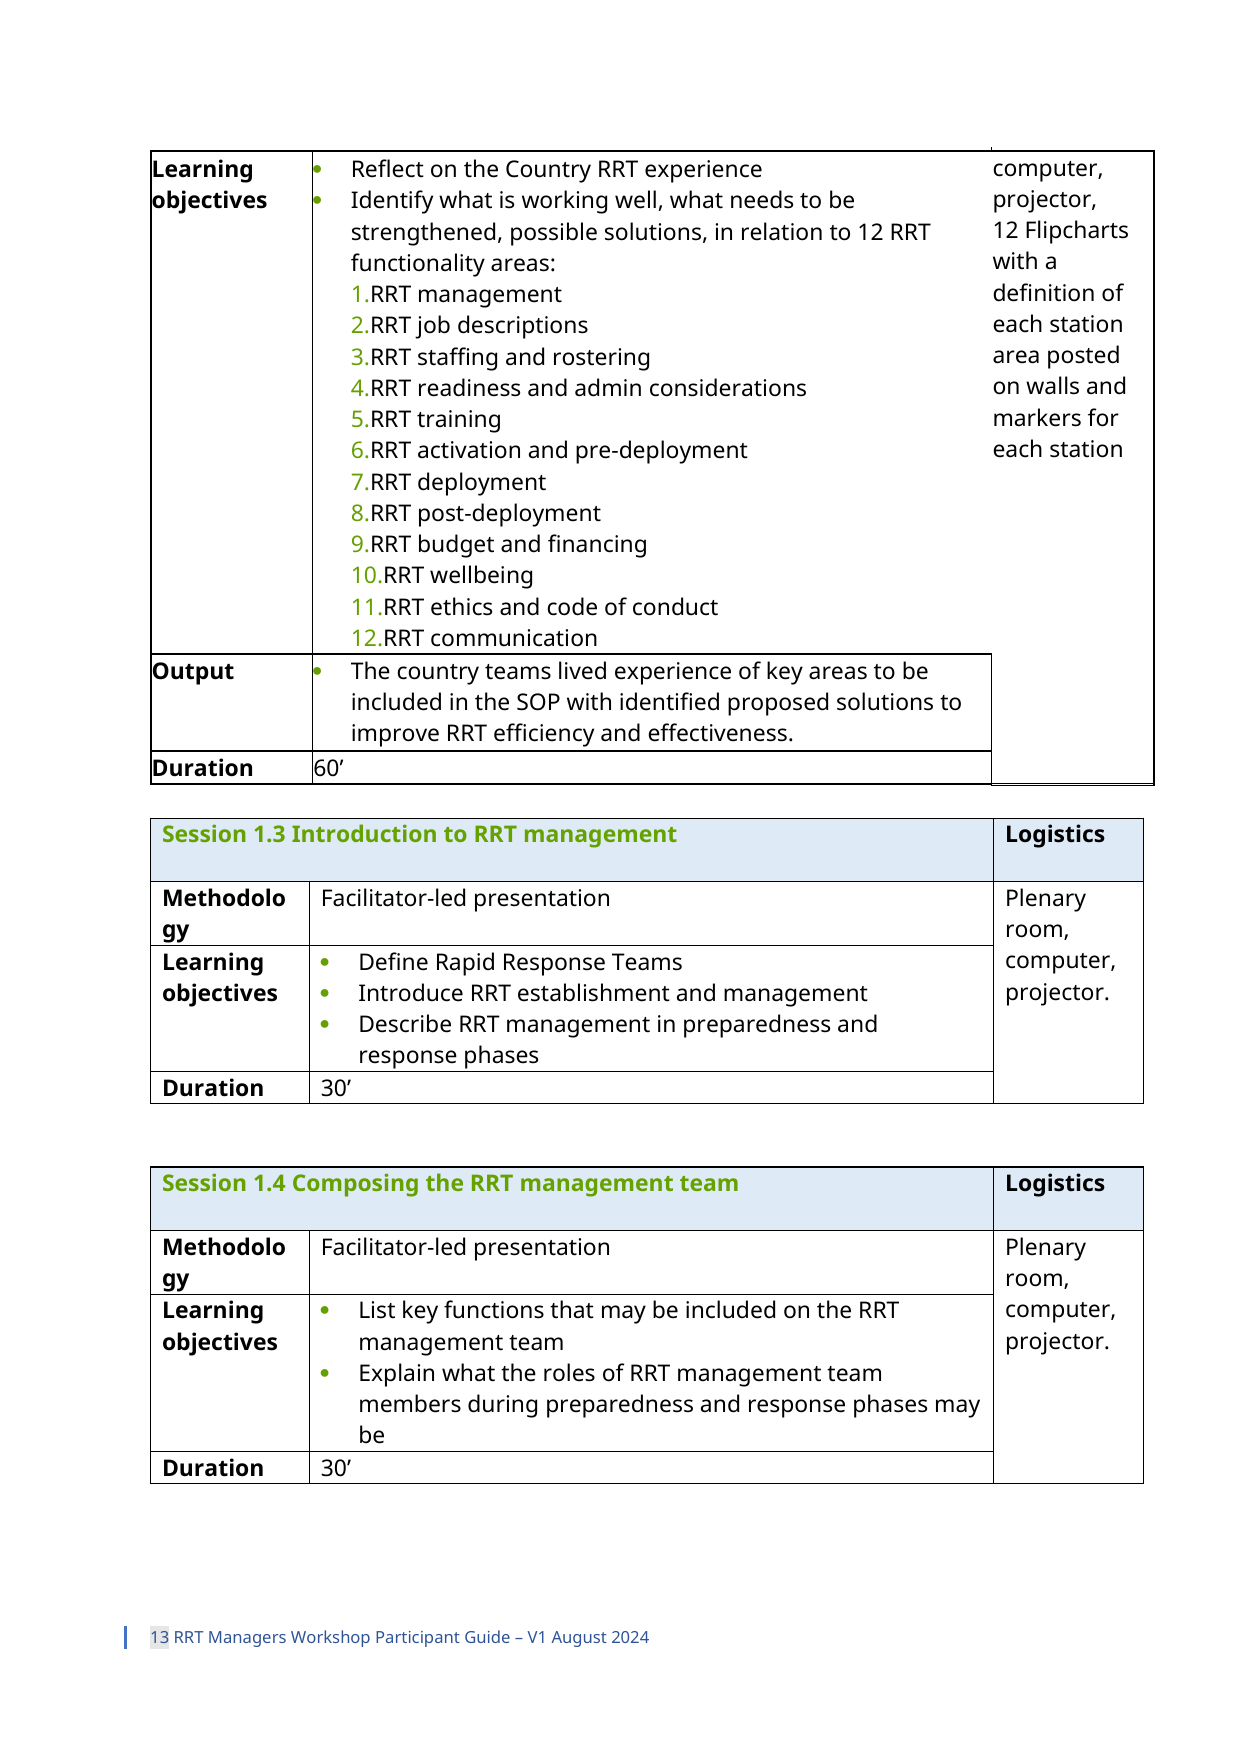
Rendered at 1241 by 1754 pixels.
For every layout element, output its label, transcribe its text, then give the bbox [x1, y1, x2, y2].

table_cell Facilitator-led presentation [310, 882, 993, 944]
table_cell Methodology [151, 882, 309, 944]
table_cell 30’ [310, 1452, 993, 1483]
table_cell Plenary room, computer, projector. [994, 882, 1143, 1103]
table_header Logistics [994, 1168, 1143, 1230]
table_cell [991, 152, 1153, 783]
table_cell Reflect on the Country RRT experience Identify what is working well, what needs to be strengthened, possible solutions, in relation to 12 RRT functionality areas: 1.RRT management 2.RRT job descriptions 3.RRT staffing and rostering 4.RRT readiness and admin considerations 5.RRT training 6.RRT activation and pre-deployment 7.RRT deployment 8.RRT post-deployment 9.RRT budget and financing 10.RRT wellbeing 11.RRT ethics and code of conduct 12.RRT communication [313, 152, 991, 653]
table_cell Learning objectives [151, 1295, 309, 1451]
table_cell The country teams lived experience of key areas to be included in the SOP with identified proposed solutions to improve RRT efficiency and effectiveness. [313, 655, 991, 750]
table_cell Facilitator-led presentation [310, 1231, 993, 1293]
table_cell Duration [151, 1072, 309, 1103]
table_cell 30’ [310, 1072, 993, 1103]
table_cell 60’ [313, 752, 991, 783]
table_cell Learning objectives [151, 946, 309, 1071]
table_cell Learning objectives [152, 152, 312, 653]
table_header Session 1.3 Introduction to RRT management [151, 819, 993, 881]
table_cell Duration [151, 1452, 309, 1483]
table_header Logistics [994, 819, 1143, 881]
table_header Session 1.4 Composing the RRT management team [151, 1168, 993, 1230]
table_cell Duration [152, 752, 312, 783]
table_cell Define Rapid Response Teams Introduce RRT establishment and management Describe RRT management in preparedness and response phases [310, 946, 993, 1071]
table_cell Output [152, 655, 312, 750]
table_cell Plenary room, computer, projector. [994, 1231, 1143, 1483]
table_cell List key functions that may be included on the RRT management team​ Explain what the roles of RRT management team members during preparedness and response phases may be [310, 1295, 993, 1451]
table_cell Methodology [151, 1231, 309, 1293]
